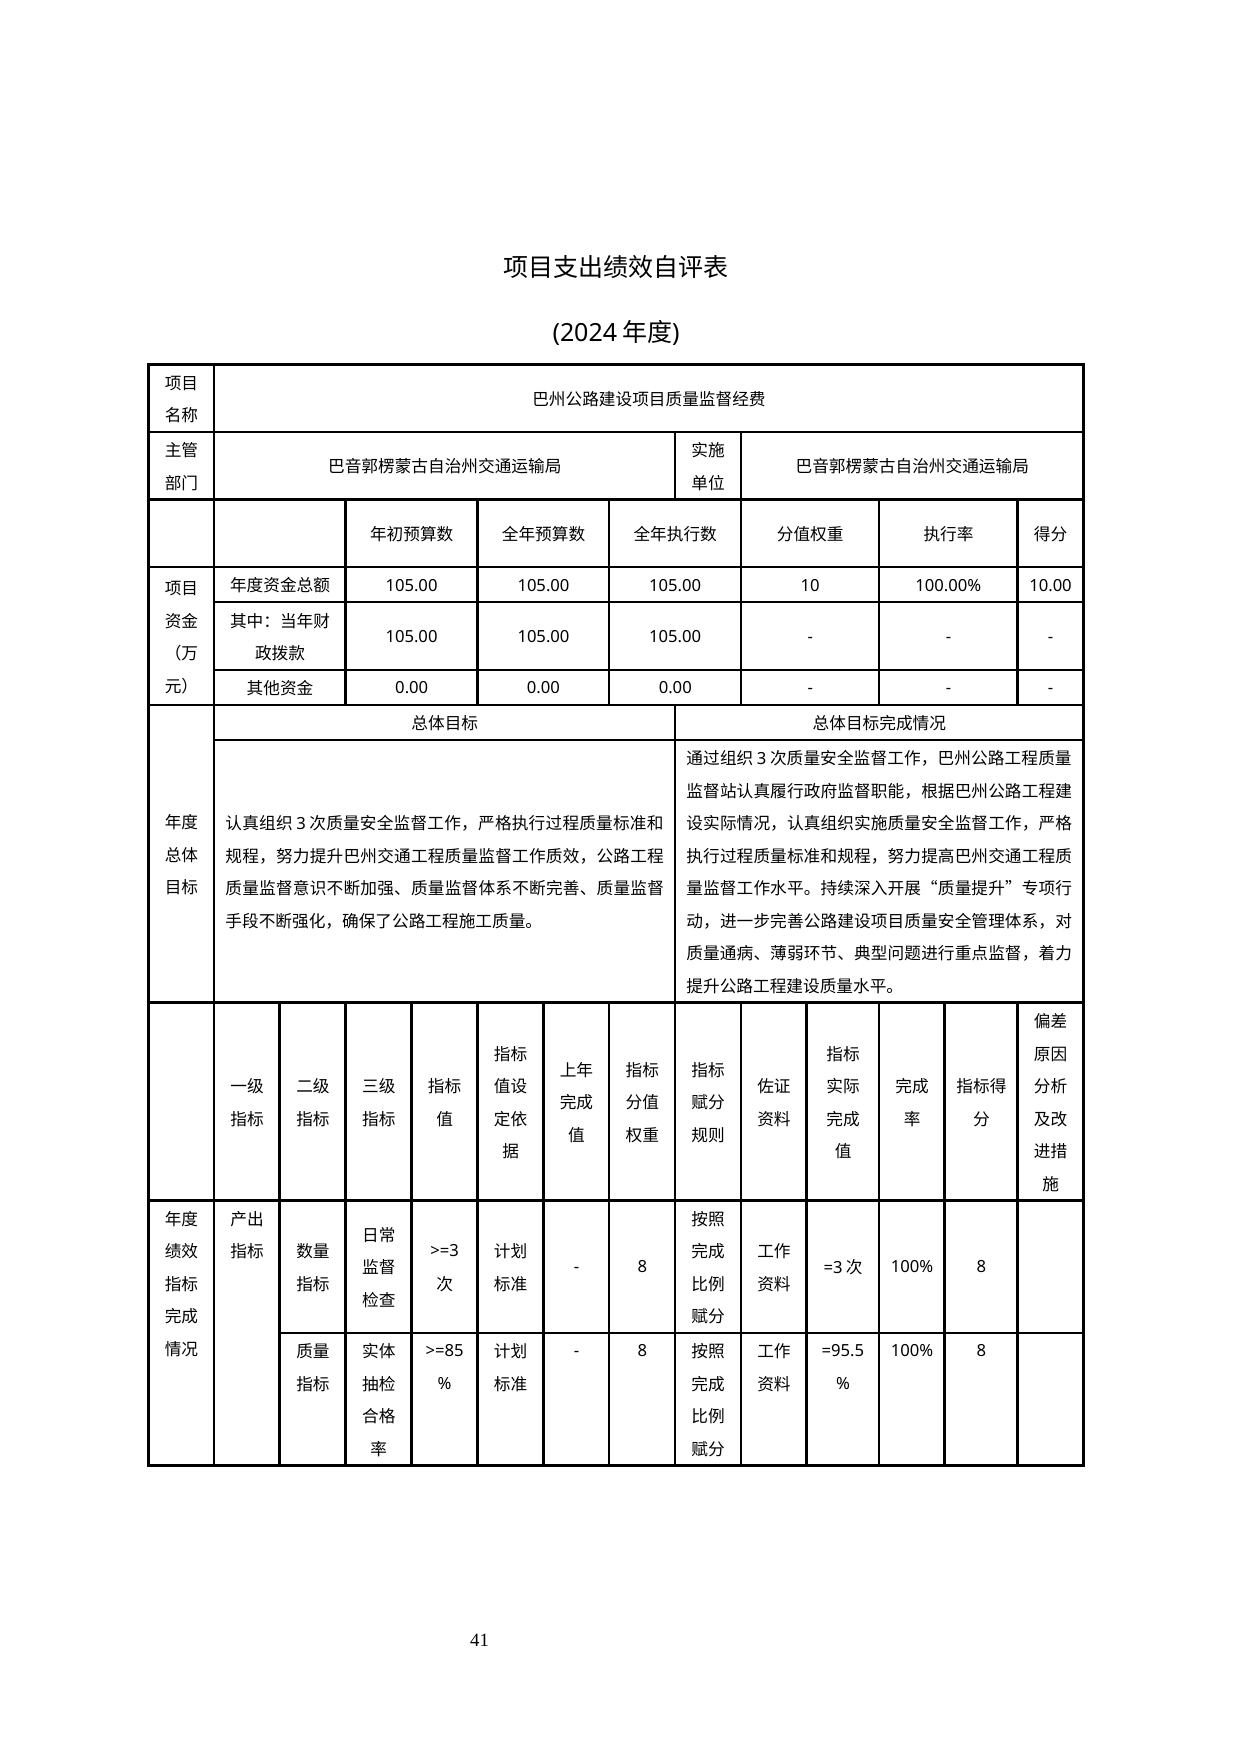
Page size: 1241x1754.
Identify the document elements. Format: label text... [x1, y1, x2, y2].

table_cell 按照完成比例赋分 [676, 1334, 740, 1464]
table_cell >=3次 [413, 1202, 476, 1331]
table_cell 年度绩效指标完成情况 [150, 1202, 213, 1464]
table_cell - [1019, 603, 1082, 668]
table_cell 分值权重 [742, 501, 878, 566]
table_cell 指标得分 [946, 1004, 1016, 1199]
table_cell - [1019, 671, 1082, 703]
table_cell 100% [880, 1202, 943, 1331]
table_cell >=85% [413, 1334, 476, 1464]
table_cell - [545, 1202, 608, 1331]
table_cell - [880, 603, 1016, 668]
table_cell 通过组织3次质量安全监督工作，巴州公路工程质量监督站认真履行政府监督职能，根据巴州公路工程建设实际情况，认真组织实施质量安全监督工作，严格执行过程质量标准和规程，努力提高巴州交通工程质量监督工作水平。持续深入开展“质量提升”专项行动，进一步完善公路建设项目质量安全管理体系，对质量通病、薄弱环节、典型问题进行重点监督，着力提升公路工程建设质量水平。 [676, 741, 1082, 1001]
table_cell 其中：当年财政拨款 [215, 603, 344, 668]
table_cell 二级指标 [281, 1004, 344, 1199]
table_cell - [880, 671, 1016, 703]
table_cell [150, 1004, 213, 1199]
table_cell 105.00 [610, 603, 740, 668]
table_cell 100% [880, 1334, 943, 1464]
table_cell =3次 [808, 1202, 878, 1331]
table_cell [215, 501, 344, 566]
table_cell [1019, 1334, 1082, 1464]
table_header 项目支出绩效自评表 [148, 233, 1083, 298]
table_cell [150, 501, 213, 566]
table_cell 8 [946, 1334, 1016, 1464]
table_cell 计划标准 [479, 1202, 542, 1331]
table_cell 按照完成比例赋分 [676, 1202, 740, 1331]
table_cell 主管部门 [150, 433, 213, 498]
table_cell 105.00 [347, 603, 476, 668]
table_cell 指标值设定依据 [479, 1004, 542, 1199]
table_cell 年初预算数 [347, 501, 476, 566]
table_cell 105.00 [479, 568, 608, 601]
table_cell 全年执行数 [610, 501, 740, 566]
table_cell 8 [946, 1202, 1016, 1331]
table_cell 指标实际完成值 [808, 1004, 878, 1199]
table_cell 实施单位 [676, 433, 740, 498]
table_cell 指标赋分规则 [676, 1004, 740, 1199]
table_cell 项目名称 [150, 366, 213, 431]
table_cell - [545, 1334, 608, 1464]
table_cell 一级指标 [215, 1004, 278, 1199]
table_cell 指标值 [413, 1004, 476, 1199]
table_cell [1019, 1202, 1082, 1331]
table_cell 8 [610, 1334, 674, 1464]
table_cell 三级指标 [347, 1004, 410, 1199]
table_cell 10.00 [1019, 568, 1082, 601]
table_cell 质量指标 [281, 1334, 344, 1464]
table_cell (2024年度) [148, 298, 1083, 363]
table_cell - [742, 603, 878, 668]
table_cell =95.5% [808, 1334, 878, 1464]
table_cell 总体目标完成情况 [676, 706, 1082, 739]
table_cell 工作资料 [742, 1202, 805, 1331]
table_cell - [742, 671, 878, 703]
table_cell 佐证资料 [742, 1004, 805, 1199]
table_cell 产出指标 [215, 1202, 278, 1464]
table_cell 巴音郭楞蒙古自治州交通运输局 [742, 433, 1082, 498]
table_cell 8 [610, 1202, 674, 1331]
table_cell 工作资料 [742, 1334, 805, 1464]
table_cell 计划标准 [479, 1334, 542, 1464]
table_cell 年度总体目标 [150, 706, 213, 1001]
table_cell 完成率 [880, 1004, 943, 1199]
table_cell 105.00 [347, 568, 476, 601]
table_cell 10 [742, 568, 878, 601]
table_cell 巴州公路建设项目质量监督经费 [215, 366, 1082, 431]
table_cell 巴音郭楞蒙古自治州交通运输局 [215, 433, 674, 498]
table_cell 日常监督检查 [347, 1202, 410, 1331]
table_cell 总体目标 [215, 706, 674, 739]
table_cell 执行率 [880, 501, 1016, 566]
table_cell 数量指标 [281, 1202, 344, 1331]
table_cell 105.00 [479, 603, 608, 668]
table_cell 全年预算数 [479, 501, 608, 566]
table_cell 得分 [1019, 501, 1082, 566]
table_cell 实体抽检合格率 [347, 1334, 410, 1464]
table_cell 偏差原因分析及改进措施 [1019, 1004, 1082, 1199]
table_cell 认真组织3次质量安全监督工作，严格执行过程质量标准和规程，努力提升巴州交通工程质量监督工作质效，公路工程质量监督意识不断加强、质量监督体系不断完善、质量监督手段不断强化，确保了公路工程施工质量。 [215, 741, 674, 1001]
table_cell 0.00 [610, 671, 740, 703]
table_cell 年度资金总额 [215, 568, 344, 601]
table_cell 0.00 [347, 671, 476, 703]
table_cell 其他资金 [215, 671, 344, 703]
table_cell 上年完成值 [545, 1004, 608, 1199]
table_cell 指标分值权重 [610, 1004, 674, 1199]
table_cell 0.00 [479, 671, 608, 703]
table_cell 105.00 [610, 568, 740, 601]
table_cell 100.00% [880, 568, 1016, 601]
table_cell 项目资金 （万元） [150, 568, 213, 703]
